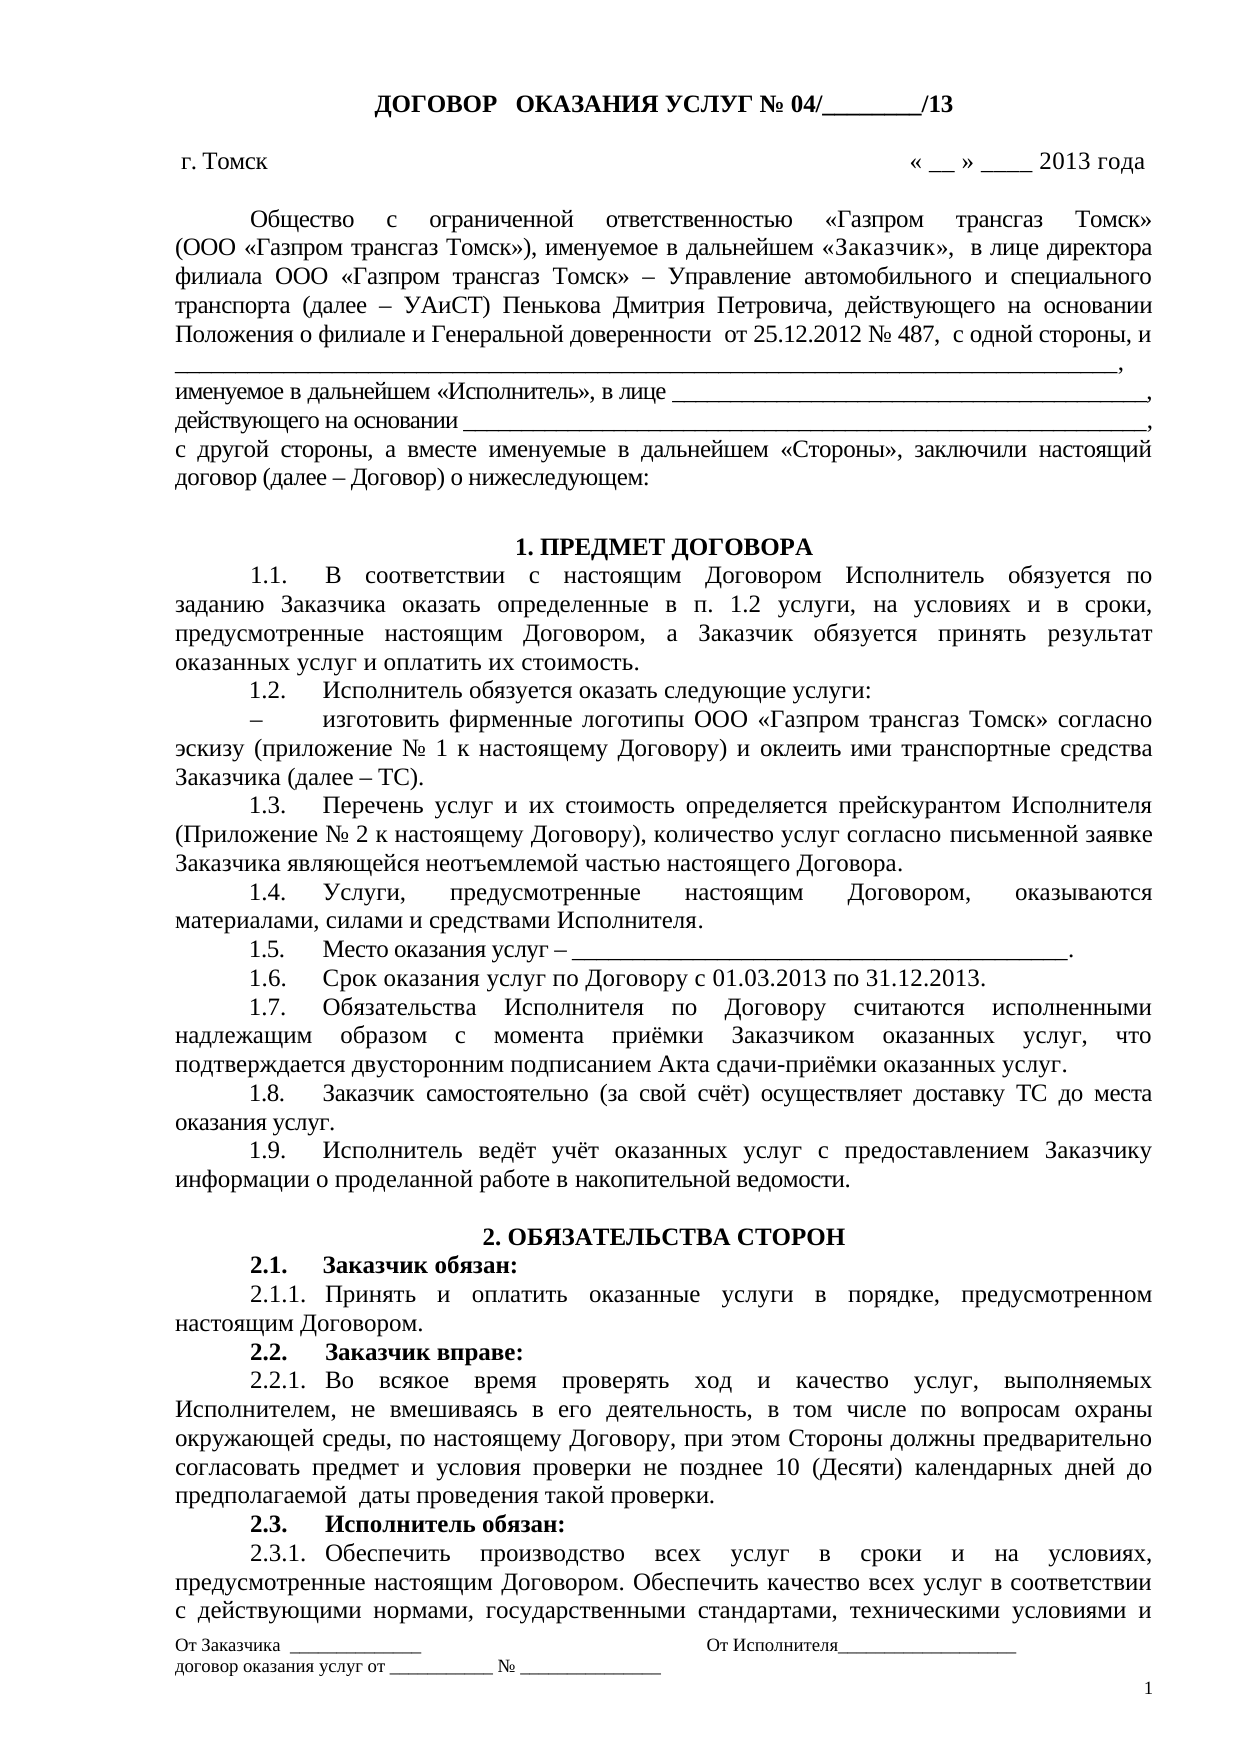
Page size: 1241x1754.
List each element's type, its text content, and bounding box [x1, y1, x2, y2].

text 2.2.1. Во всякое время проверять ход и качество услуг, выполняемых Исполнителем, не вмешиваясь в его деятельность, в том числе по вопросам охраны окружающей среды, по настоящему Договору, при этом Стороны должны предварительно согласовать предмет и условия проверки не позднее 10 (Десяти) календарных дней до предполагаемой даты проведения такой проверки. [175, 1365, 1153, 1509]
text 1.2. Исполнитель обязуется оказать следующие услуги: [175, 675, 1153, 704]
text 1. ПРЕДМЕТ ДОГОВОРА [175, 532, 1153, 560]
text 1.8. Заказчик самостоятельно (за свой счёт) осуществляет доставку ТС до места оказания услуг. [175, 1078, 1153, 1135]
text 1.9. Исполнитель ведёт учёт оказанных услуг с предоставлением Заказчику информации о проделанной работе в накопительной ведомости. [175, 1135, 1153, 1193]
text ДОГОВОР ОКАЗАНИЯ УСЛУГ № 04/________/13 [175, 89, 1153, 117]
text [175, 1538, 1153, 1624]
text 2. ОБЯЗАТЕЛЬСТВА СТОРОН [175, 1222, 1153, 1250]
text 2.1. Заказчик обязан: [175, 1250, 1153, 1279]
text 2.1.1. Принять и оплатить оказанные услуги в порядке, предусмотренном настоящим Договором. [175, 1279, 1153, 1337]
text 2.3. Исполнитель обязан: [175, 1509, 1153, 1538]
text 1.3. Перечень услуг и их стоимость определяется прейскурантом Исполнителя (Приложение № 2 к настоящему Договору), количество услуг согласно письменной заявке Заказчика являющейся неотъемлемой частью настоящего Договора. [175, 790, 1153, 877]
text Общество с ограниченной ответственностью «Газпром трансгаз Томск» (ООО «Газпром трансгаз Томск»), именуемое в дальнейшем «Заказчик», в лице директора филиала ООО «Газпром трансгаз Томск» – Управление автомобильного и специального транспорта (далее – УАиСТ) Пенькова Дмитрия Петровича, действующего на основании Положения о филиале и Генеральной доверенности от 25.12.2012 № 487, с одной стороны, и ______________________________________________________________________________, именуемое в дальнейшем «Исполнитель», в лице _________________________________________, действующего на основании ___________________________________________________________, с другой стороны, а вместе именуемые в дальнейшем «Стороны», заключили настоящий договор (далее – Договор) о нижеследующем: [175, 204, 1153, 491]
text 1.1. В соответствии с настоящим Договором Исполнитель обязуется по заданию Заказчика оказать определенные в п. 1.2 услуги, на условиях и в сроки, предусмотренные настоящим Договором, а Заказчик обязуется принять результат оказанных услуг и оплатить их стоимость. [175, 560, 1153, 675]
text 1.4. Услуги, предусмотренные настоящим Договором, оказываются материалами, силами и средствами Исполнителя. [175, 877, 1153, 934]
text 1.6. Срок оказания услуг по Договору с 01.03.2013 по 31.12.2013. [175, 963, 1153, 992]
text 2.2. Заказчик вправе: [175, 1337, 1153, 1365]
text 1.7. Обязательства Исполнителя по Договору считаются исполненными надлежащим образом с момента приёмки Заказчиком оказанных услуг, что подтверждается двусторонним подписанием Акта сдачи-приёмки оказанных услуг. [175, 992, 1153, 1078]
text 1.5. Место оказания услуг – _________________________________________. [175, 934, 1153, 963]
text – изготовить фирменные логотипы ООО «Газпром трансгаз Томск» согласно эскизу (приложение № 1 к настоящему Договору) и оклеить ими транспортные средства Заказчика (далее – ТС). [175, 704, 1153, 790]
text г. Томск « __ » ____ 2013 года [175, 146, 1153, 175]
